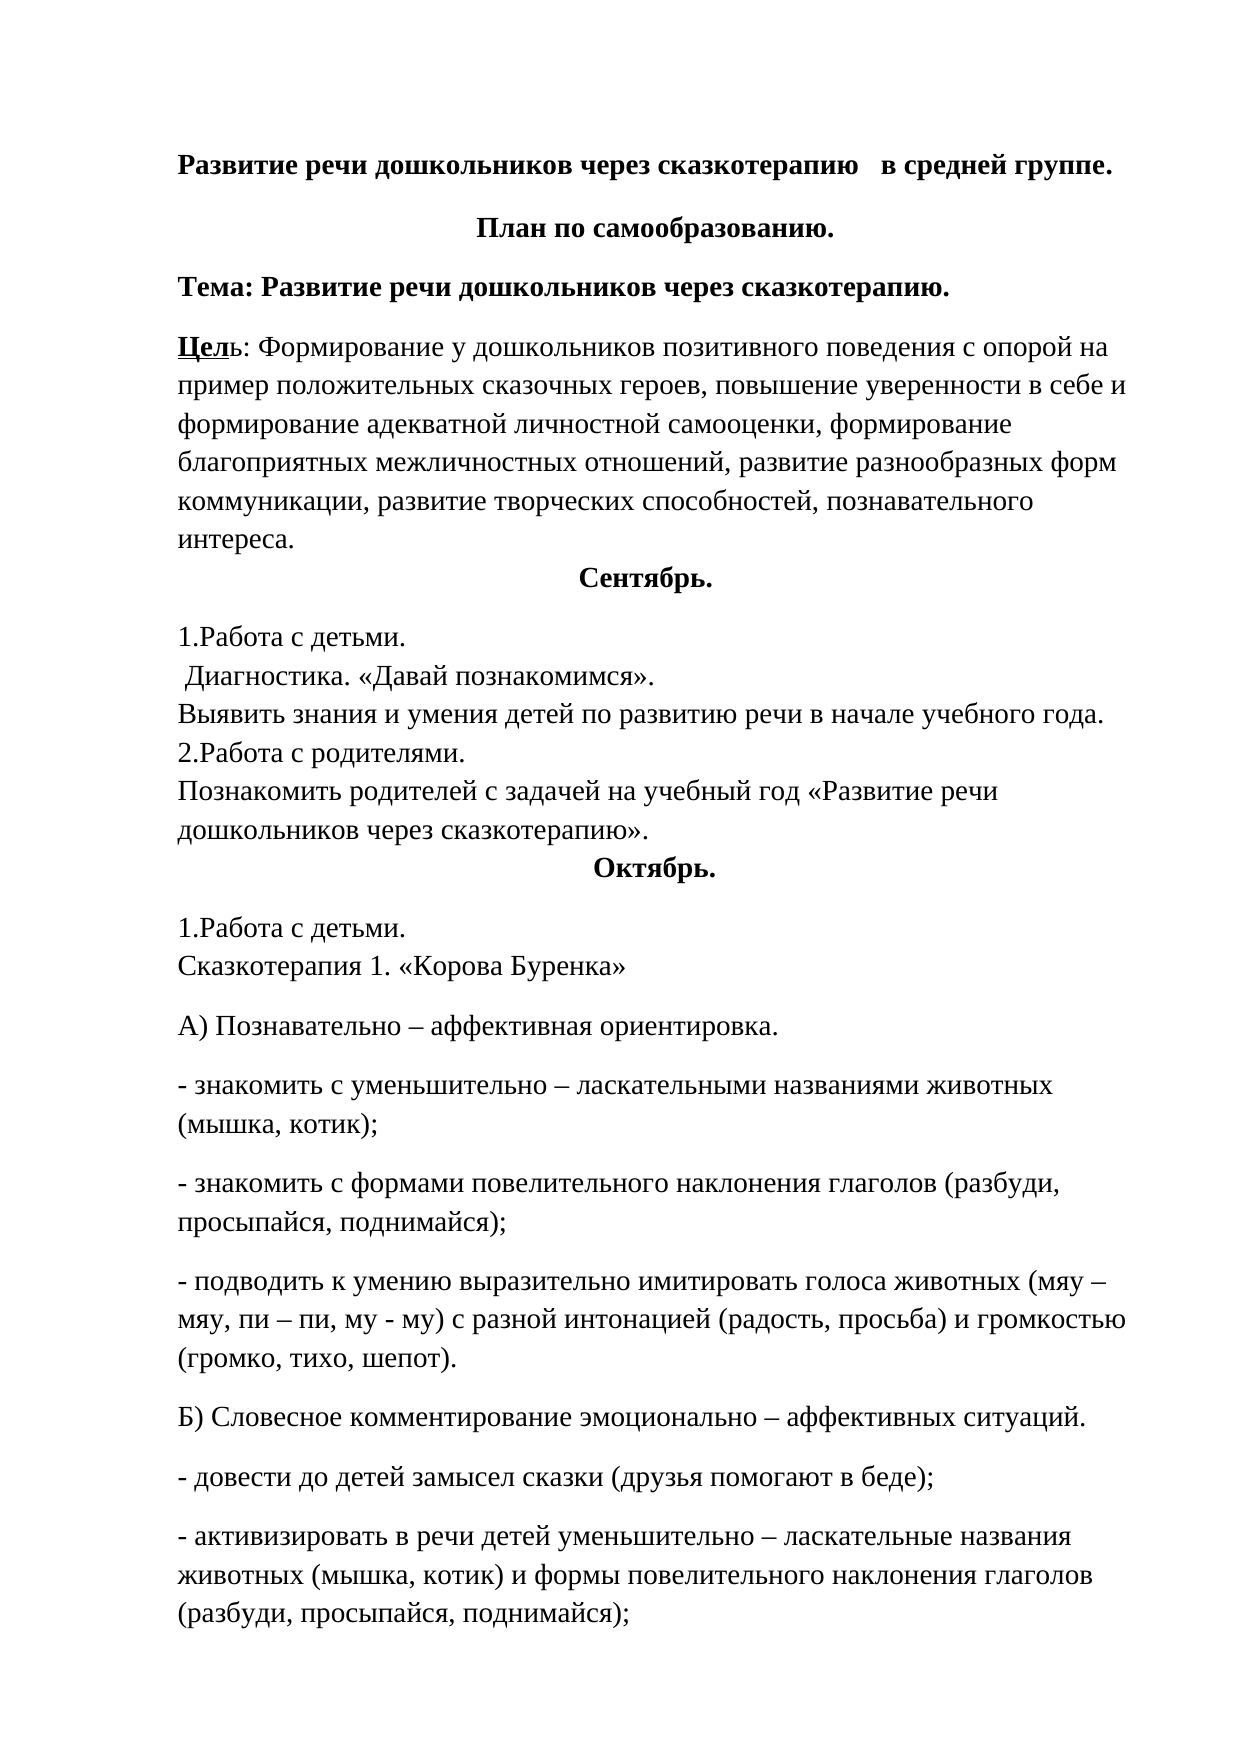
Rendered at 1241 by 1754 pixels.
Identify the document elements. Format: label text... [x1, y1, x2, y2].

text 1.Работа с детьми. Диагностика. «Давай познакомимся». Выявить знания и умения детей по развитию речи в начале учебного года. 2.Работа с родителями. Познакомить родителей с задачей на учебный год «Развитие речи дошкольников через сказкотерапию». Октябрь. [177, 619, 1152, 884]
text - знакомить с уменьшительно – ласкательными названиями животных (мышка, котик); [177, 1067, 1152, 1139]
text - подводить к умению выразительно имитировать голоса животных (мяу – мяу, пи – пи, му - му) с разной интонацией (радость, просьба) и громкостью (громко, тихо, шепот). [177, 1263, 1152, 1374]
text Развитие речи дошкольников через сказкотерапию в средней группе. [177, 147, 1152, 181]
text - довести до детей замысел сказки (друзья помогают в беде); [177, 1459, 1152, 1492]
text Цель: Формирование у дошкольников позитивного поведения с опорой на пример положительных сказочных героев, повышение уверенности в себе и формирование адекватной личностной самооценки, формирование благоприятных межличностных отношений, развитие разнообразных форм коммуникации, развитие творческих способностей, познавательного интереса. Сентябрь. [177, 329, 1152, 593]
text Б) Словесное комментирование эмоционально – аффективных ситуаций. [177, 1399, 1152, 1433]
text 1.Работа с детьми. Сказкотерапия 1. «Корова Буренка» [177, 910, 1152, 982]
text А) Познавательно – аффективная ориентировка. [177, 1008, 1152, 1041]
text Тема: Развитие речи дошкольников через сказкотерапию. [177, 269, 1152, 303]
text - активизировать в речи детей уменьшительно – ласкательные названия животных (мышка, котик) и формы повелительного наклонения глаголов (разбуди, просыпайся, поднимайся); [177, 1518, 1152, 1629]
text - знакомить с формами повелительного наклонения глаголов (разбуди, просыпайся, поднимайся); [177, 1165, 1152, 1237]
text План по самообразованию. [177, 210, 1152, 243]
